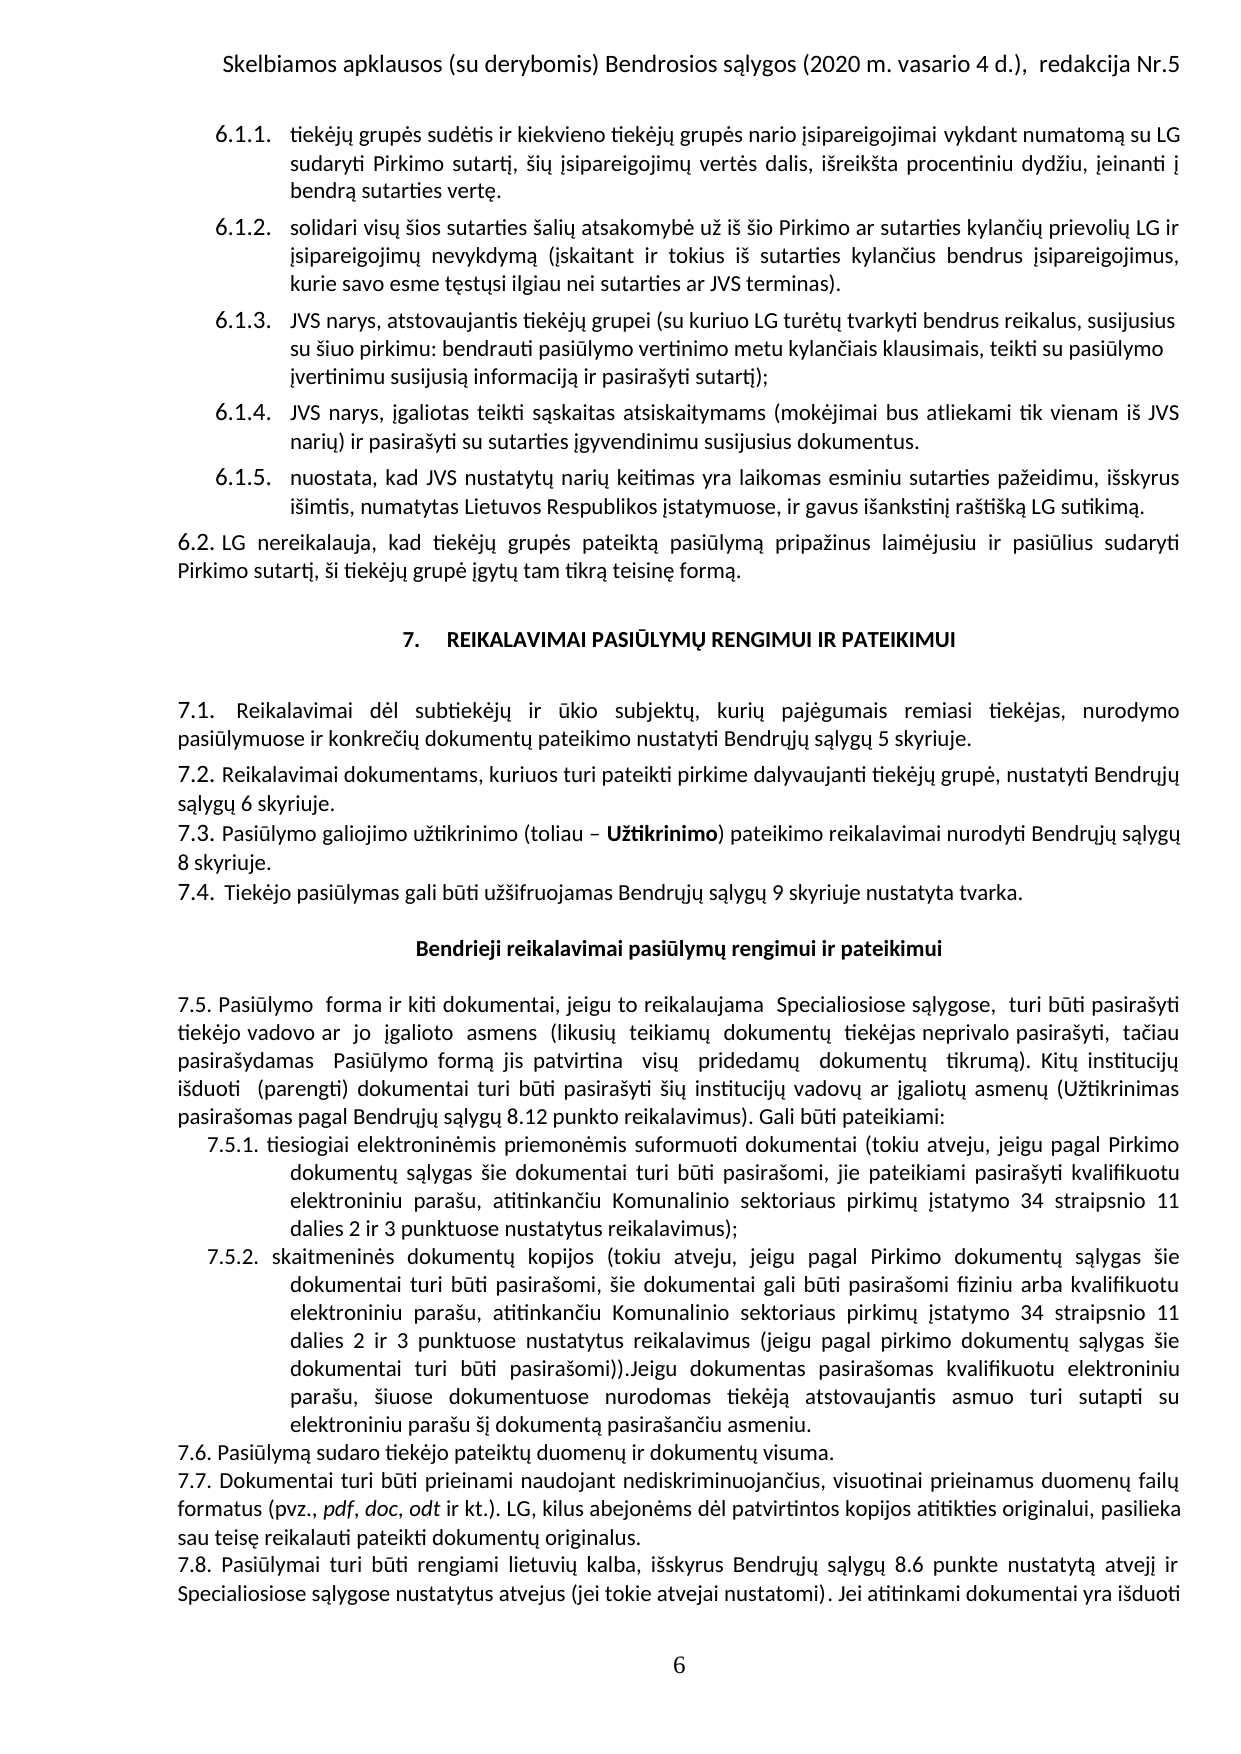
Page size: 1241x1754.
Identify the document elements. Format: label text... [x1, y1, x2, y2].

list Tiekėjo pasiūlymas gali būti užšifruojamas Bendrųjų sąlygų 9 skyriuje nustatyta tvarka. [177, 876, 1181, 906]
list Pasiūlymo galiojimo užtikrinimo (toliau – Užtikrinimo) pateikimo reikalavimai nurodyti Bendrųjų sąlygų 8 skyriuje. [177, 817, 1181, 876]
list tiekėjų grupės sudėtis ir kiekvieno tiekėjų grupės nario įsipareigojimai vykdant numatomą su LG sudaryti Pirkimo sutartį, šių įsipareigojimų vertės dalis, išreikšta procentiniu dydžiu, įeinanti į bendrą sutarties vertę. [215, 118, 1181, 205]
list Bendrieji reikalavimai pasiūlymų rengimui ir pateikimui [177, 934, 1181, 962]
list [177, 1551, 1181, 1607]
list solidari visų šios sutarties šalių atsakomybė už iš šio Pirkimo ar sutarties kylančių prievolių LG ir įsipareigojimų nevykdymą (įskaitant ir tokius iš sutarties kylančius bendrus įsipareigojimus, kurie savo esme tęstųsi ilgiau nei sutarties ar JVS terminas). [215, 211, 1181, 297]
list 7.7. Dokumentai turi būti prieinami naudojant nediskriminuojančius, visuotinai prieinamus duomenų failų formatus (pvz., pdf, doc, odt ir kt.). LG, kilus abejonėms dėl patvirtintos kopijos atitikties originalui, pasilieka sau teisę reikalauti pateikti dokumentų originalus. [177, 1467, 1181, 1551]
text 7.5. Pasiūlymo forma ir kiti dokumentai, jeigu to reikalaujama Specialiosiose sąlygose, turi būti pasirašyti tiekėjo vadovo ar jo įgalioto asmens (likusių teikiamų dokumentų tiekėjas neprivalo pasirašyti, tačiau pasirašydamas Pasiūlymo formą jis patvirtina visų pridedamų dokumentų tikrumą). Kitų institucijų išduoti (parengti) dokumentai turi būti pasirašyti šių institucijų vadovų ar įgaliotų asmenų (Užtikrinimas pasirašomas pagal Bendrųjų sąlygų 8.12 punkto reikalavimus). Gali būti pateikiami: [177, 990, 1181, 1130]
list LG nereikalauja, kad tiekėjų grupės pateiktą pasiūlymą pripažinus laimėjusiu ir pasiūlius sudaryti Pirkimo sutartį, ši tiekėjų grupė įgytų tam tikrą teisinę formą. [177, 526, 1181, 585]
list 7.6. Pasiūlymą sudaro tiekėjo pateiktų duomenų ir dokumentų visuma. [177, 1438, 1181, 1467]
subtitle REIKALAVIMAI PASIŪLYMŲ RENGIMUI IR PATEIKIMUI [177, 625, 1181, 653]
list Reikalavimai dokumentams, kuriuos turi pateikti pirkime dalyvaujanti tiekėjų grupė, nustatyti Bendrųjų sąlygų 6 skyriuje. [177, 758, 1181, 817]
subtitle Reikalavimai dėl subtiekėjų ir ūkio subjektų, kurių pajėgumais remiasi tiekėjas, nurodymo pasiūlymuose ir konkrečių dokumentų pateikimo nustatyti Bendrųjų sąlygų 5 skyriuje. [177, 694, 1181, 752]
list JVS narys, įgaliotas teikti sąskaitas atsiskaitymams (mokėjimai bus atliekami tik vienam iš JVS narių) ir pasirašyti su sutarties įgyvendinimu susijusius dokumentus. [215, 397, 1181, 455]
list JVS narys, atstovaujantis tiekėjų grupei (su kuriuo LG turėtų tvarkyti bendrus reikalus, susijusius su šiuo pirkimu: bendrauti pasiūlymo vertinimo metu kylančiais klausimais, teikti su pasiūlymo įvertinimu susijusią informaciją ir pasirašyti sutartį); [215, 304, 1181, 390]
list 7.5.1. tiesiogiai elektroninėmis priemonėmis suformuoti dokumentai (tokiu atveju, jeigu pagal Pirkimo dokumentų sąlygas šie dokumentai turi būti pasirašomi, jie pateikiami pasirašyti kvalifikuotu elektroniniu parašu, atitinkančiu Komunalinio sektoriaus pirkimų įstatymo 34 straipsnio 11 dalies 2 ir 3 punktuose nustatytus reikalavimus); [207, 1130, 1181, 1242]
list 7.5.2. skaitmeninės dokumentų kopijos (tokiu atveju, jeigu pagal Pirkimo dokumentų sąlygas šie dokumentai turi būti pasirašomi, šie dokumentai gali būti pasirašomi fiziniu arba kvalifikuotu elektroniniu parašu, atitinkančiu Komunalinio sektoriaus pirkimų įstatymo 34 straipsnio 11 dalies 2 ir 3 punktuose nustatytus reikalavimus (jeigu pagal pirkimo dokumentų sąlygas šie dokumentai turi būti pasirašomi)).Jeigu dokumentas pasirašomas kvalifikuotu elektroniniu parašu, šiuose dokumentuose nurodomas tiekėją atstovaujantis asmuo turi sutapti su elektroniniu parašu šį dokumentą pasirašančiu asmeniu. [207, 1242, 1181, 1438]
list nuostata, kad JVS nustatytų narių keitimas yra laikomas esminiu sutarties pažeidimu, išskyrus išimtis, numatytas Lietuvos Respublikos įstatymuose, ir gavus išankstinį raštišką LG sutikimą. [215, 461, 1181, 520]
